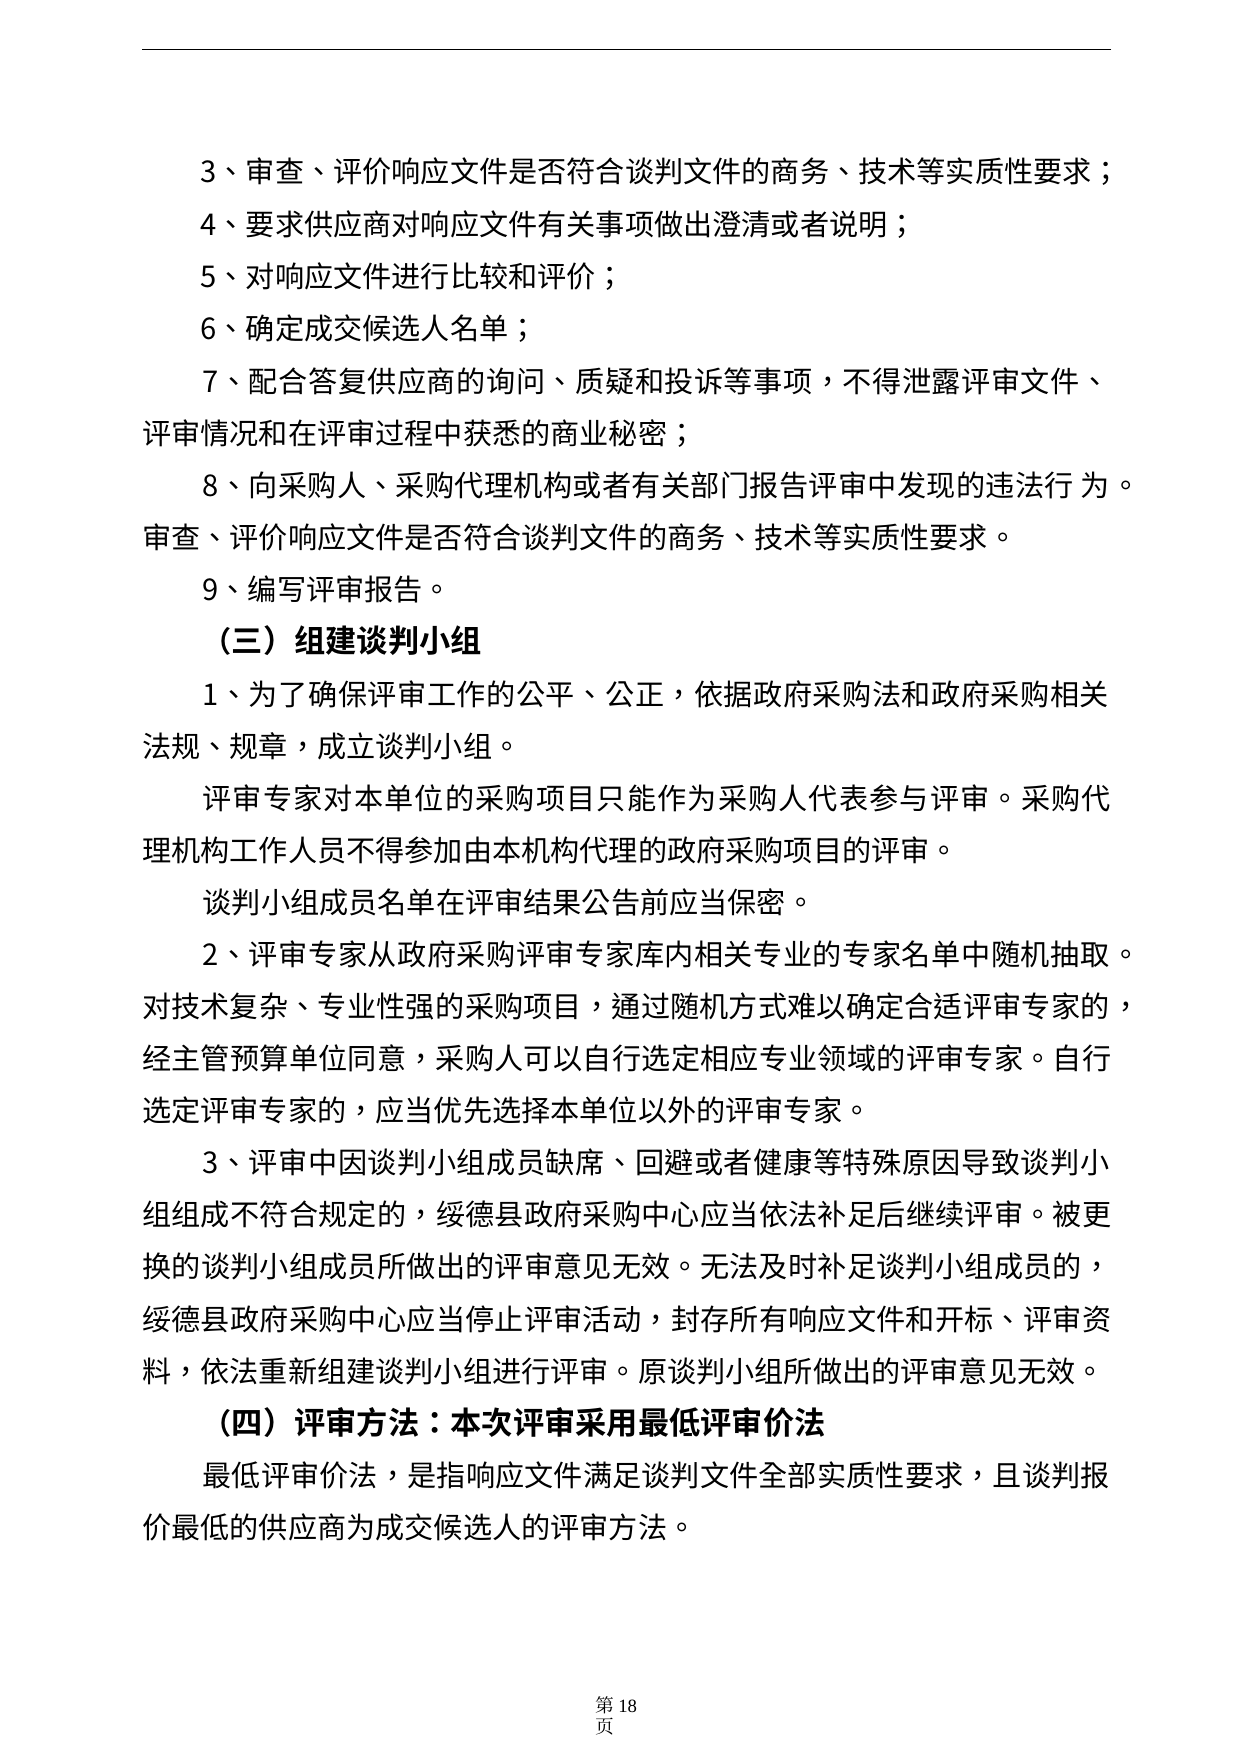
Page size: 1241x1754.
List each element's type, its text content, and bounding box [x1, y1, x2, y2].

text 最低评审价法，是指响应文件满足谈判文件全部实质性要求，且谈判报价最低的供应商为成交候选人的评审方法。 [142, 1444, 1111, 1549]
text 5、对响应文件进行比较和评价； [142, 245, 1111, 298]
text 评审专家对本单位的采购项目只能作为采购人代表参与评审。采购代 理机构工作人员不得参加由本机构代理的政府采购项目的评审。 [142, 767, 1111, 872]
text 1、为了确保评审工作的公平、公正，依据政府采购法和政府采购相关 法规、规章，成立谈判小组。 [142, 663, 1111, 767]
text 9、编写评审报告。 [142, 559, 1111, 611]
text 8、向采购人、采购代理机构或者有关部门报告评审中发现的违法行 为。审查、评价响应文件是否符合谈判文件的商务、技术等实质性要求。 [142, 455, 1111, 559]
subtitle （四）评审方法：本次评审采用最低评审价法 [142, 1392, 1111, 1444]
text 3、评审中因谈判小组成员缺席、回避或者健康等特殊原因导致谈判小 组组成不符合规定的，绥德县政府采购中心应当依法补足后继续评审。被更换的谈判小组成员所做出的评审意见无效。无法及时补足谈判小组成员的，绥德县政府采购中心应当停止评审活动，封存所有响应文件和开标、评审资料，依法重新组建谈判小组进行评审。原谈判小组所做出的评审意见无效。 [142, 1132, 1111, 1392]
text 谈判小组成员名单在评审结果公告前应当保密。 [142, 872, 1111, 924]
text 7、配合答复供应商的询问、质疑和投诉等事项，不得泄露评审文件、 评审情况和在评审过程中获悉的商业秘密； [142, 350, 1111, 455]
text 2、评审专家从政府采购评审专家库内相关专业的专家名单中随机抽取。对技术复杂、专业性强的采购项目，通过随机方式难以确定合适评审专家的，经主管预算单位同意，采购人可以自行选定相应专业领域的评审专家。自行选定评审专家的，应当优先选择本单位以外的评审专家。 [142, 924, 1111, 1132]
subtitle （三）组建谈判小组 [142, 611, 1111, 663]
text 3、审查、评价响应文件是否符合谈判文件的商务、技术等实质性要求； [142, 141, 1111, 193]
text 6、确定成交候选人名单； [142, 298, 1111, 350]
text 4、要求供应商对响应文件有关事项做出澄清或者说明； [142, 193, 1111, 245]
